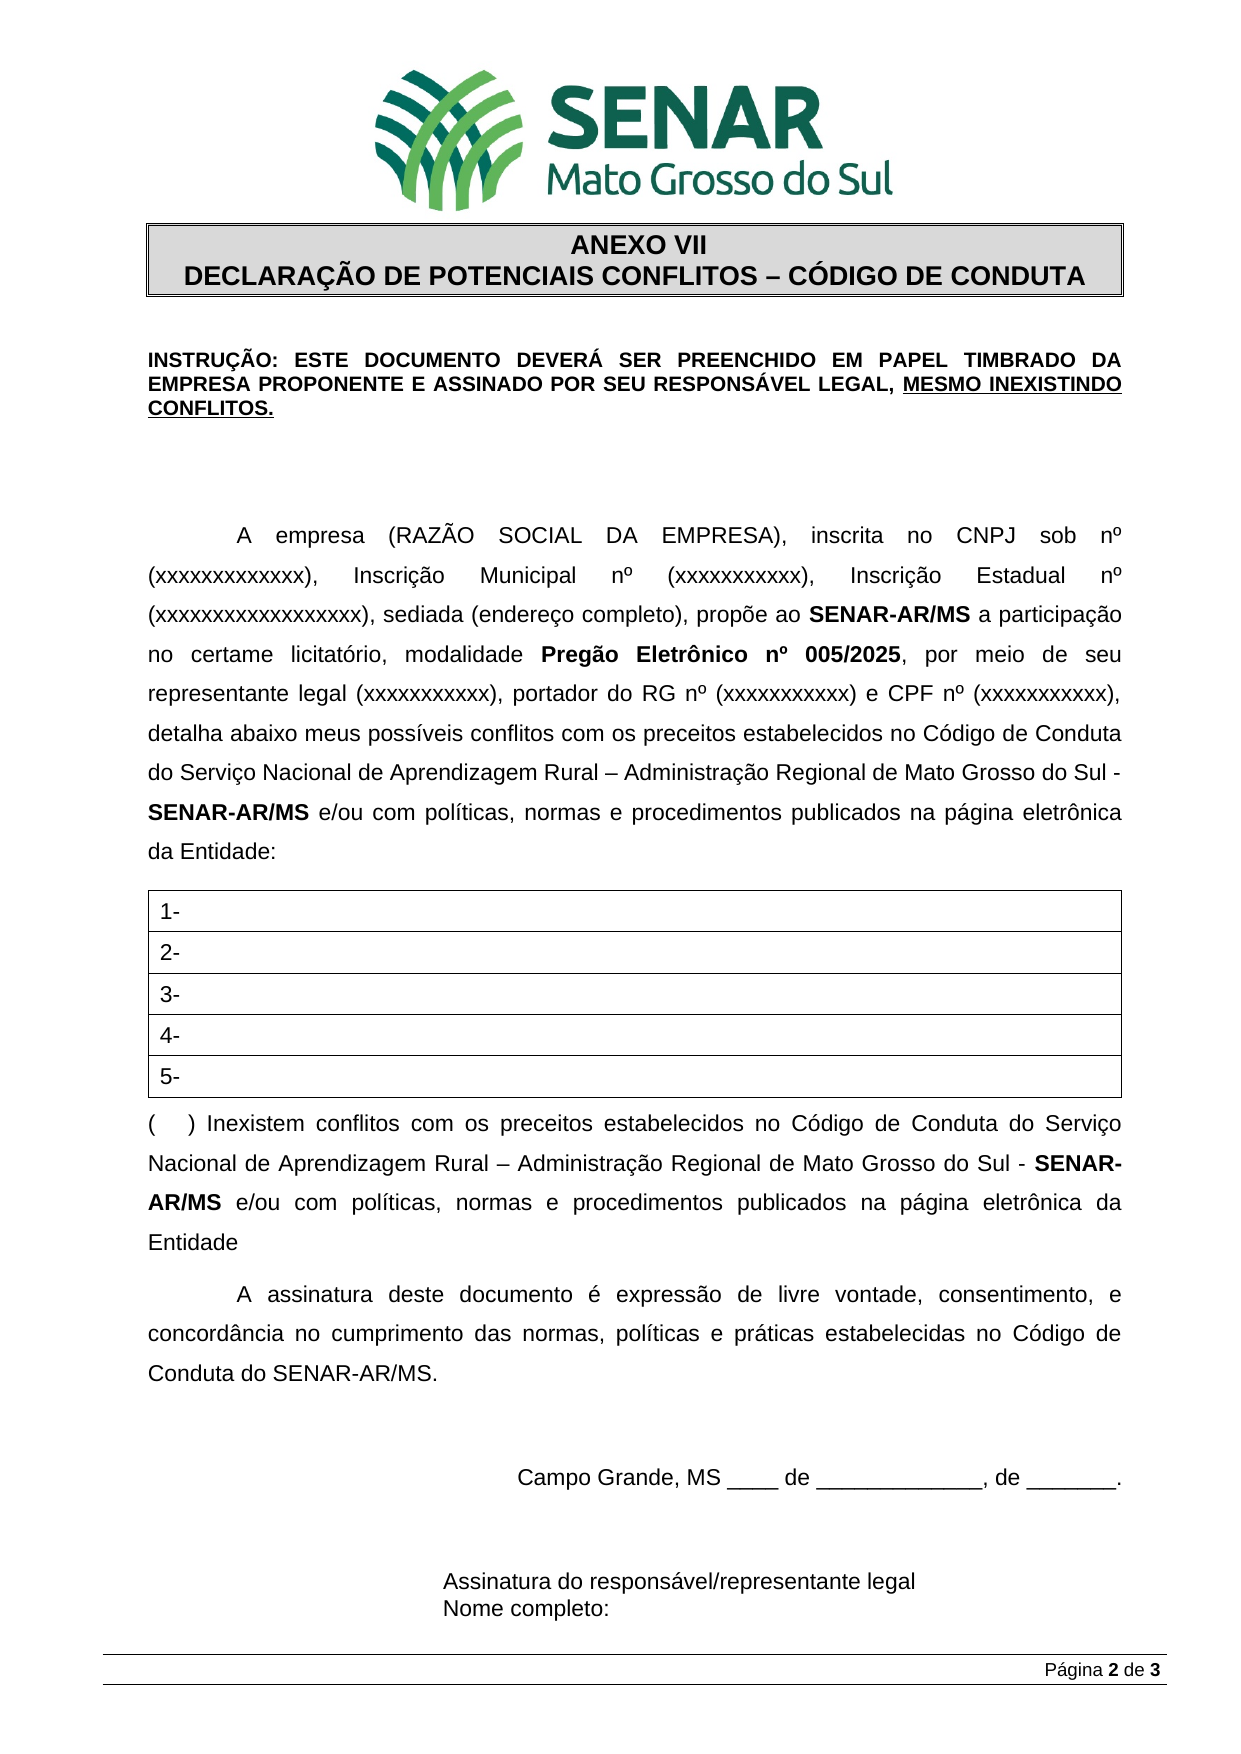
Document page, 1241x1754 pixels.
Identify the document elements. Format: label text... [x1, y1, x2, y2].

text INSTRUÇÃO: ESTE DOCUMENTO DEVERÁ SER PREENCHIDO EM PAPEL TIMBRADO DA EMPRESA PROPONENTE E ASSINADO POR SEU RESPONSÁVEL LEGAL, MESMO INEXISTINDO CONFLITOS. [148, 348, 1122, 420]
table_cell 2- [149, 932, 1121, 973]
text ( ) Inexistem conflitos com os preceitos estabelecidos no Código de Conduta do Serviço Nacional de Aprendizagem Rural – Administração Regional de Mato Grosso do Sul - SENAR-AR/MS e/ou com políticas, normas e procedimentos publicados na página eletrônica da Entidade [148, 1110, 1122, 1255]
text Nome completo: [354, 1594, 1122, 1621]
table_header ANEXO VII DECLARAÇÃO DE POTENCIAIS CONFLITOS – CÓDIGO DE CONDUTA [149, 226, 1121, 294]
table_header 1- [149, 891, 1121, 931]
picture [365, 59, 905, 223]
text Assinatura do responsável/representante legal [148, 1568, 1122, 1594]
table_cell 4- [149, 1015, 1121, 1055]
text Campo Grande, MS ____ de _____________, de _______. [148, 1463, 1122, 1490]
text A empresa (RAZÃO SOCIAL DA EMPRESA), inscrita no CNPJ sob nº (xxxxxxxxxxxxx), Inscrição Municipal nº (xxxxxxxxxxx), Inscrição Estadual nº (xxxxxxxxxxxxxxxxxx), sediada (endereço completo), propõe ao SENAR-AR/MS a participação no certame licitatório, modalidade Pregão Eletrônico nº 005/2025, por meio de seu representante legal (xxxxxxxxxxx), portador do RG nº (xxxxxxxxxxx) e CPF nº (xxxxxxxxxxx), detalha abaixo meus possíveis conflitos com os preceitos estabelecidos no Código de Conduta do Serviço Nacional de Aprendizagem Rural – Administração Regional de Mato Grosso do Sul - SENAR-AR/MS e/ou com políticas, normas e procedimentos publicados na página eletrônica da Entidade: [148, 522, 1122, 864]
table_cell 5- [149, 1056, 1121, 1097]
text A assinatura deste documento é expressão de livre vontade, consentimento, e concordância no cumprimento das normas, políticas e práticas estabelecidas no Código de Conduta do SENAR-AR/MS. [148, 1281, 1122, 1386]
table_cell 3- [149, 974, 1121, 1014]
